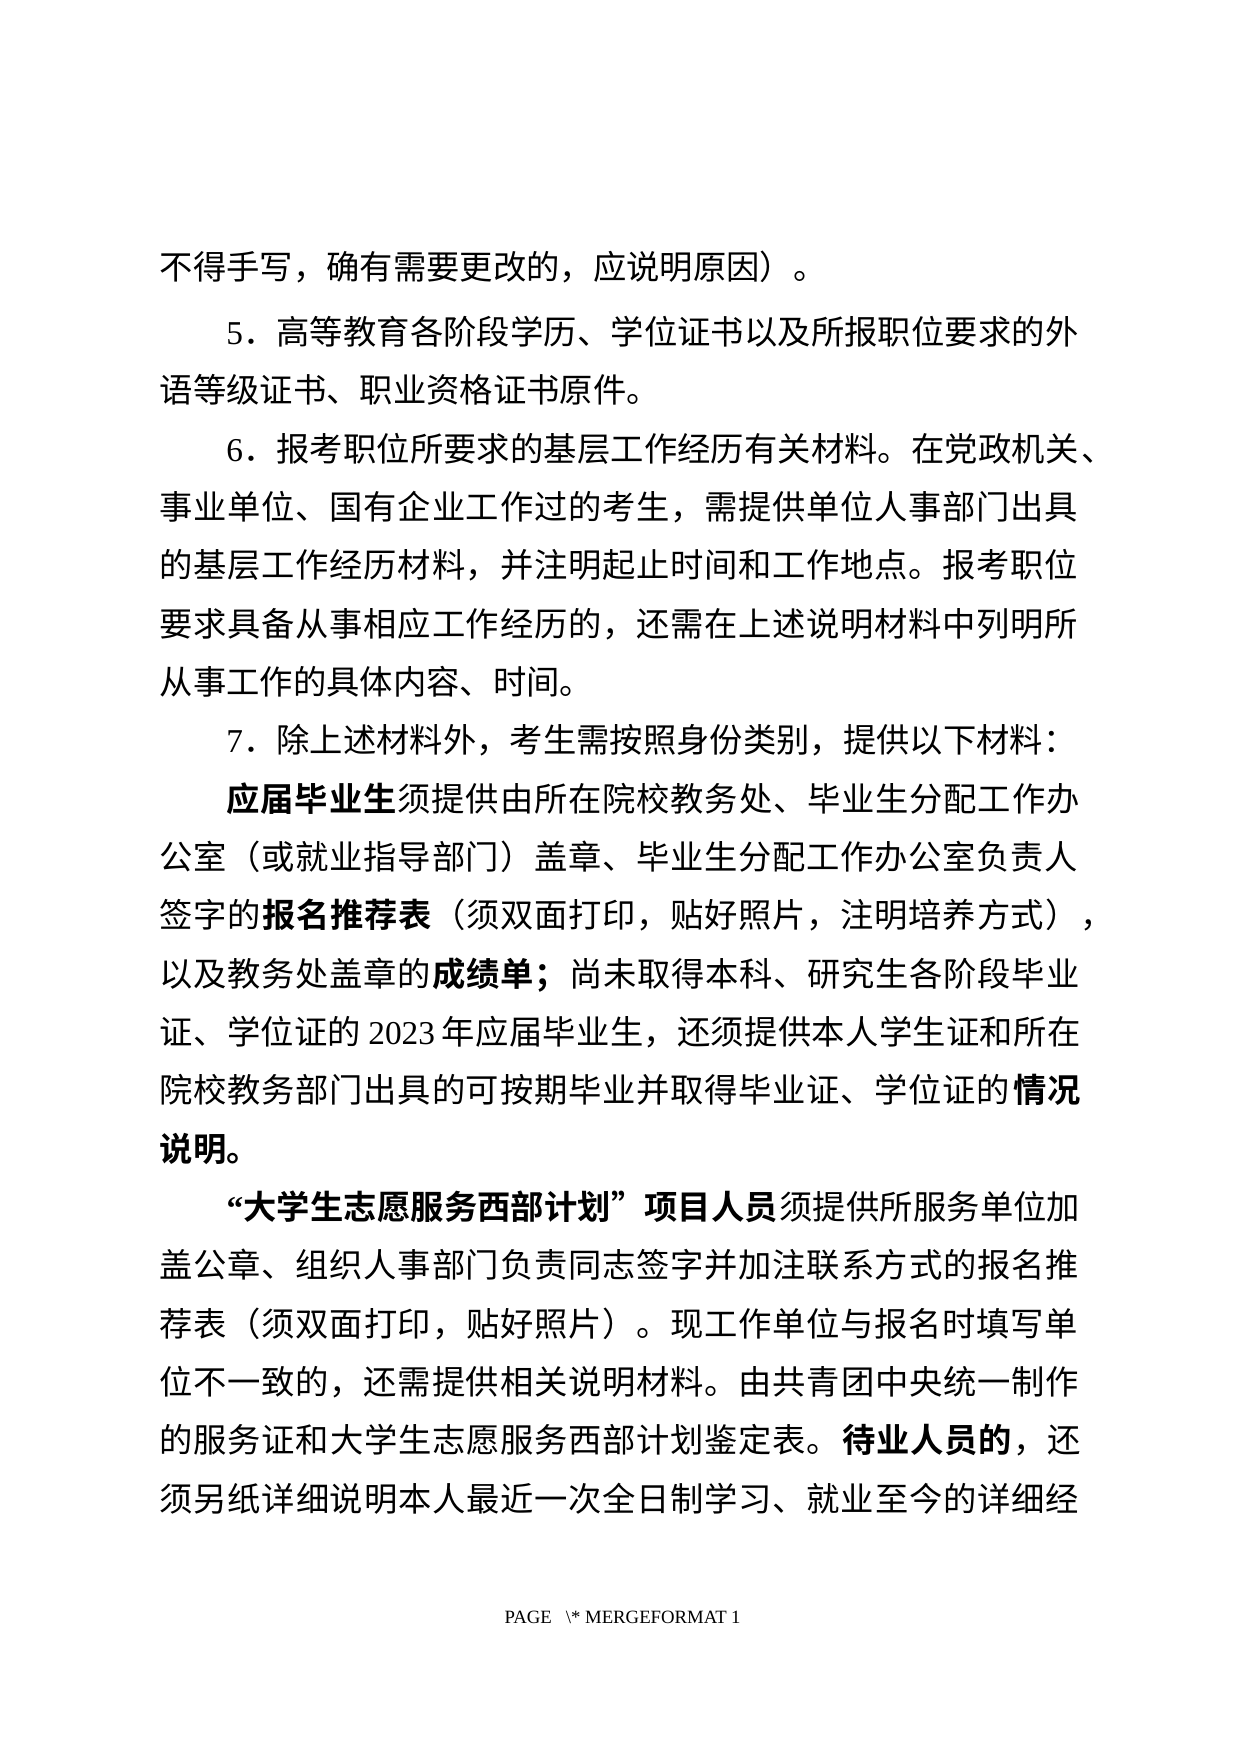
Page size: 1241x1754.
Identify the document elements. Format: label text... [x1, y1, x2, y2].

text 应届毕业生须提供由所在院校教务处、毕业生分配工作办公室（或就业指导部门）盖章、毕业生分配工作办公室负责人签字的报名推荐表（须双面打印，贴好照片，注明培养方式），以及教务处盖章的成绩单；尚未取得本科、研究生各阶段毕业证、学位证的2023年应届毕业生，还须提供本人学生证和所在院校教务部门出具的可按期毕业并取得毕业证、学位证的情况说明。 [159, 764, 1081, 1173]
text 5．高等教育各阶段学历、学位证书以及所报职位要求的外语等级证书、职业资格证书原件。 [159, 298, 1081, 414]
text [159, 233, 1081, 298]
text 6．报考职位所要求的基层工作经历有关材料。在党政机关、事业单位、国有企业工作过的考生，需提供单位人事部门出具的基层工作经历材料，并注明起止时间和工作地点。报考职位要求具备从事相应工作经历的，还需在上述说明材料中列明所从事工作的具体内容、时间。 [159, 414, 1081, 706]
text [159, 1173, 1081, 1523]
text 7．除上述材料外，考生需按照身份类别，提供以下材料： [159, 706, 1081, 764]
